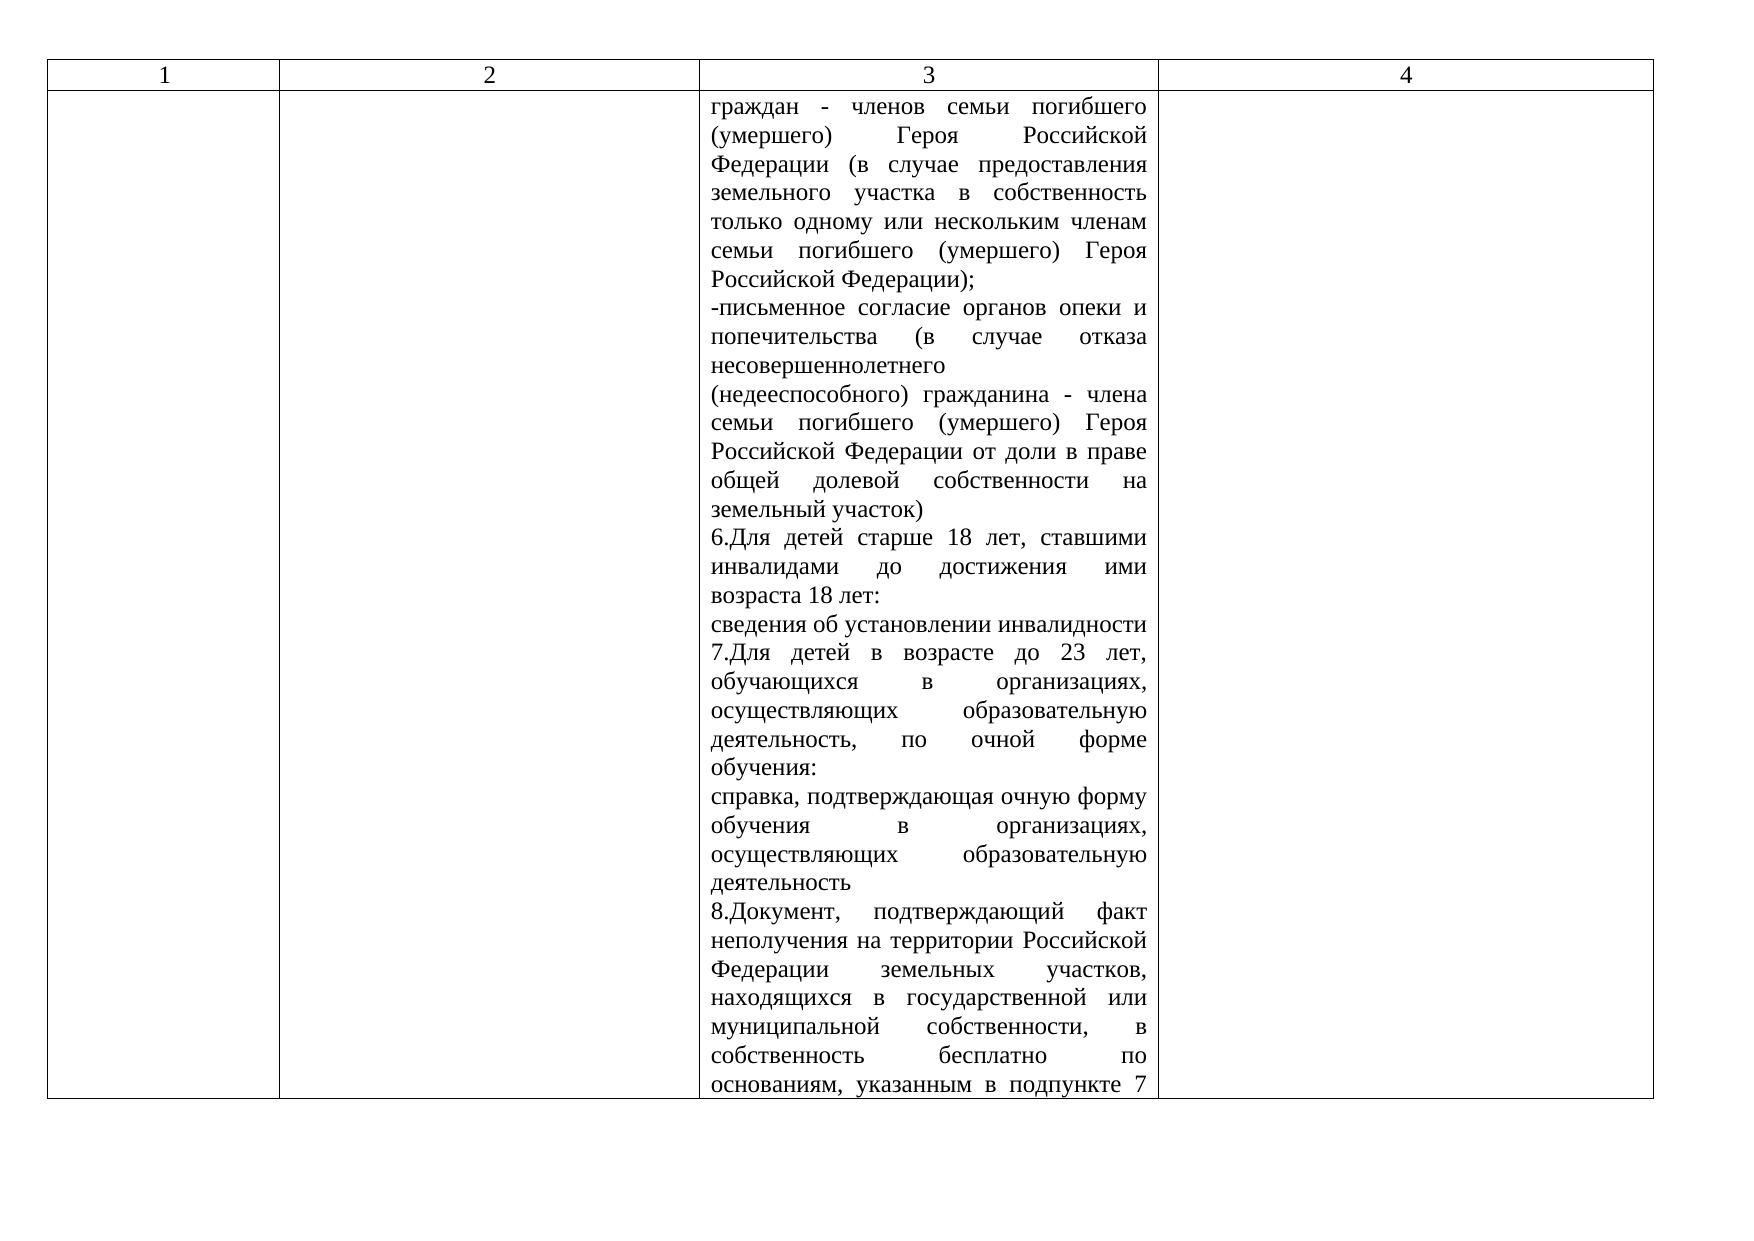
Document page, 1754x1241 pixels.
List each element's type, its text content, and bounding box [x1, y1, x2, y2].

table_header 2 [280, 60, 699, 90]
table_header 1 [48, 60, 279, 90]
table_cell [280, 91, 699, 1097]
table_header 4 [1159, 60, 1653, 90]
table_header 3 [700, 60, 1158, 90]
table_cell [700, 91, 1158, 1097]
table_cell [1159, 91, 1653, 1097]
